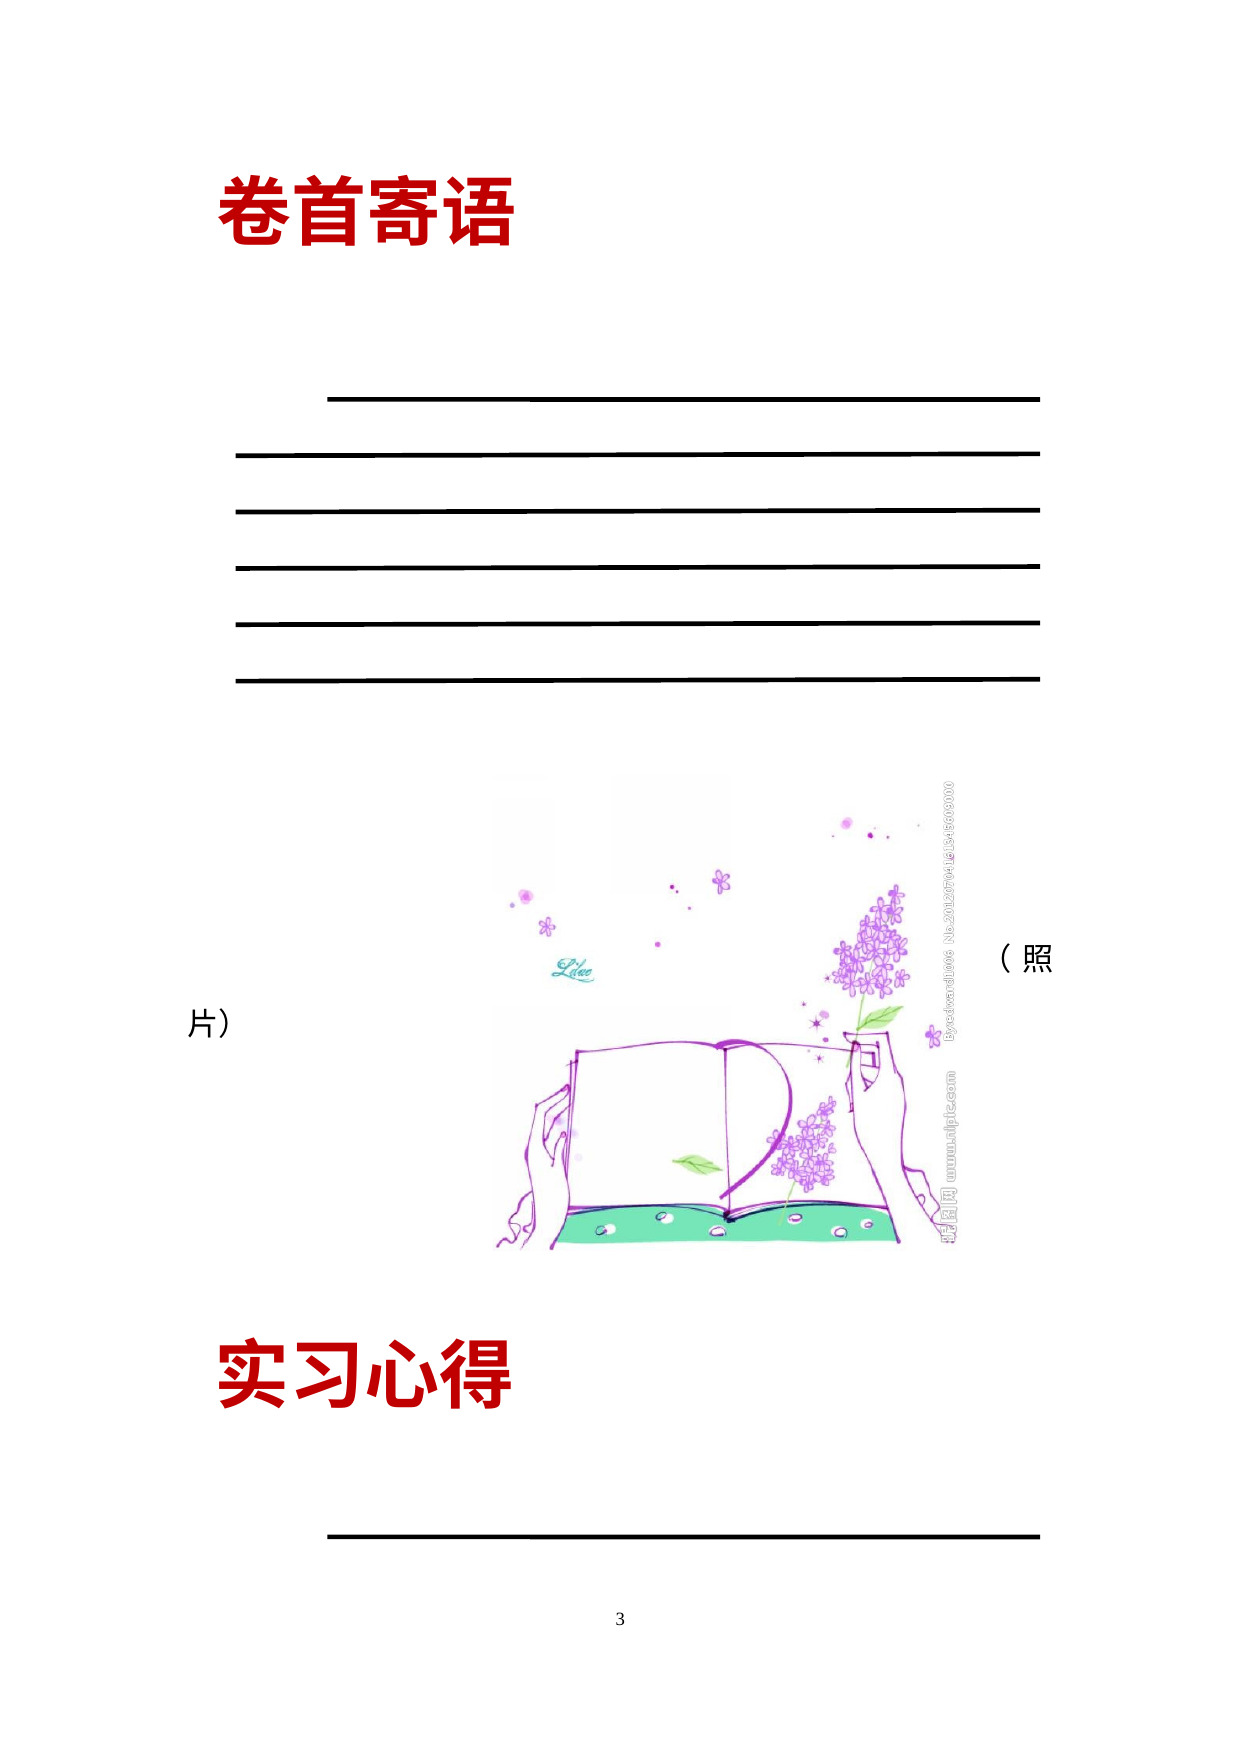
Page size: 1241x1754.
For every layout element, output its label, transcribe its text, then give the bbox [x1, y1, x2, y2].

picture [492, 775, 962, 1251]
text （照片） [962, 924, 1053, 1054]
text （照片） [187, 924, 492, 1054]
